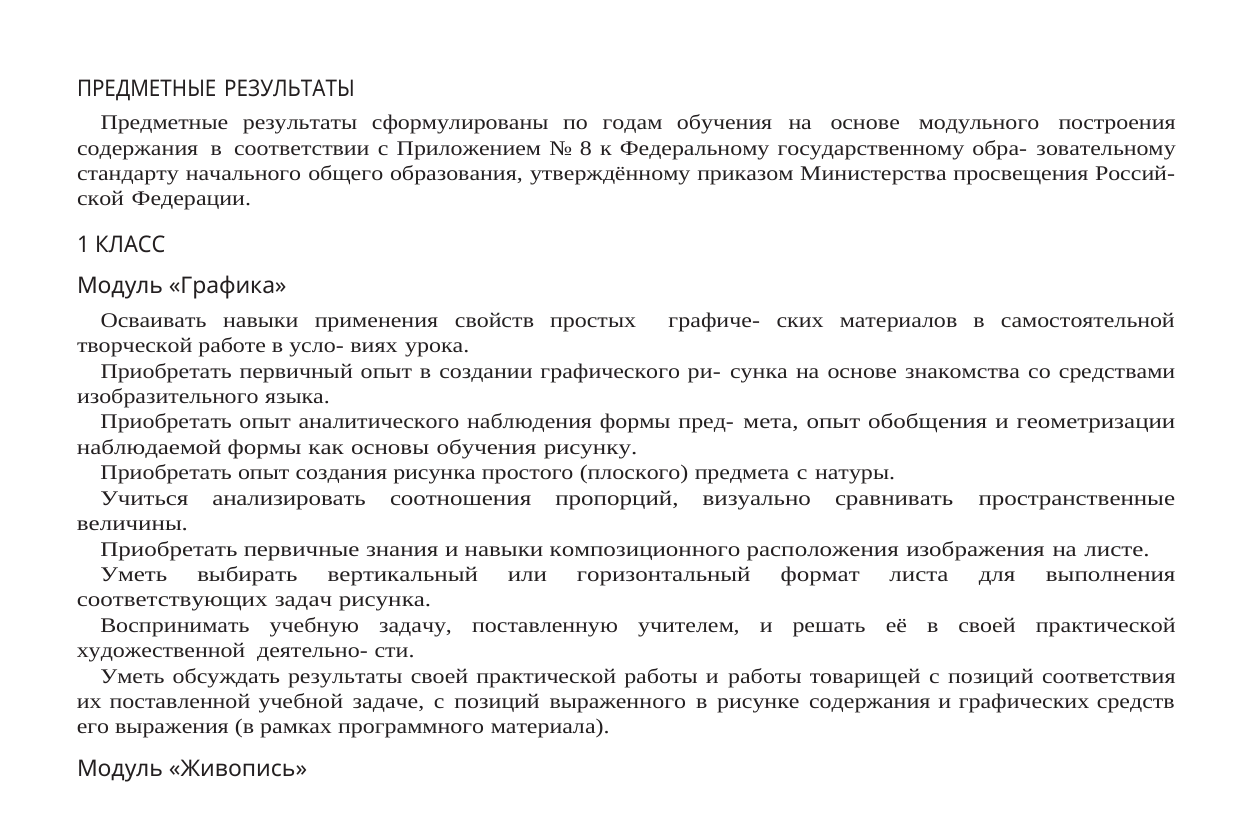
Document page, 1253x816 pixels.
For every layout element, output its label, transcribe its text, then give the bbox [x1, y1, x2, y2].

text Приобретать первичный опыт в создании графического ри- сунка на основе знакомства со средствами изобразительного языка. [77, 359, 1176, 408]
text Осваивать навыки применения свойств простых графиче- ских материалов в самостоятельной творческой работе в усло- виях урока. [77, 308, 1176, 357]
subtitle ПРЕДМЕТНЫЕ РЕЗУЛЬТАТЫ [77, 72, 1187, 103]
text Модуль «Графика» [77, 269, 1187, 300]
text Воспринимать учебную задачу, поставленную учителем, и решать её в своей практической художественной деятельно- сти. [77, 613, 1176, 662]
text Предметные результаты сформулированы по годам обучения на основе модульного построения содержания в соответствии с Приложением № 8 к Федеральному государственному обра- зовательному стандарту начального общего образования, утверждённому приказом Министерства просвещения Россий- ской Федерации. [77, 110, 1176, 210]
text Приобретать опыт создания рисунка простого (плоского) предмета с натуры. [77, 460, 1176, 484]
text Учиться анализировать соотношения пропорций, визуально сравнивать пространственные величины. [77, 486, 1176, 535]
subtitle 1 КЛАСС [77, 228, 1187, 259]
text Уметь обсуждать результаты своей практической работы и работы товарищей с позиций соответствия их поставленной учебной задаче, с позиций выраженного в рисунке содержания и графических средств его выражения (в рамках программного материала). [77, 664, 1176, 738]
text Приобретать первичные знания и навыки композиционного расположения изображения на листе. [77, 537, 1176, 561]
text Уметь выбирать вертикальный или горизонтальный формат листа для выполнения соответствующих задач рисунка. [77, 562, 1176, 611]
subtitle Модуль «Живопись» [77, 752, 1187, 784]
text Приобретать опыт аналитического наблюдения формы пред- мета, опыт обобщения и геометризации наблюдаемой формы как основы обучения рисунку. [77, 409, 1176, 459]
